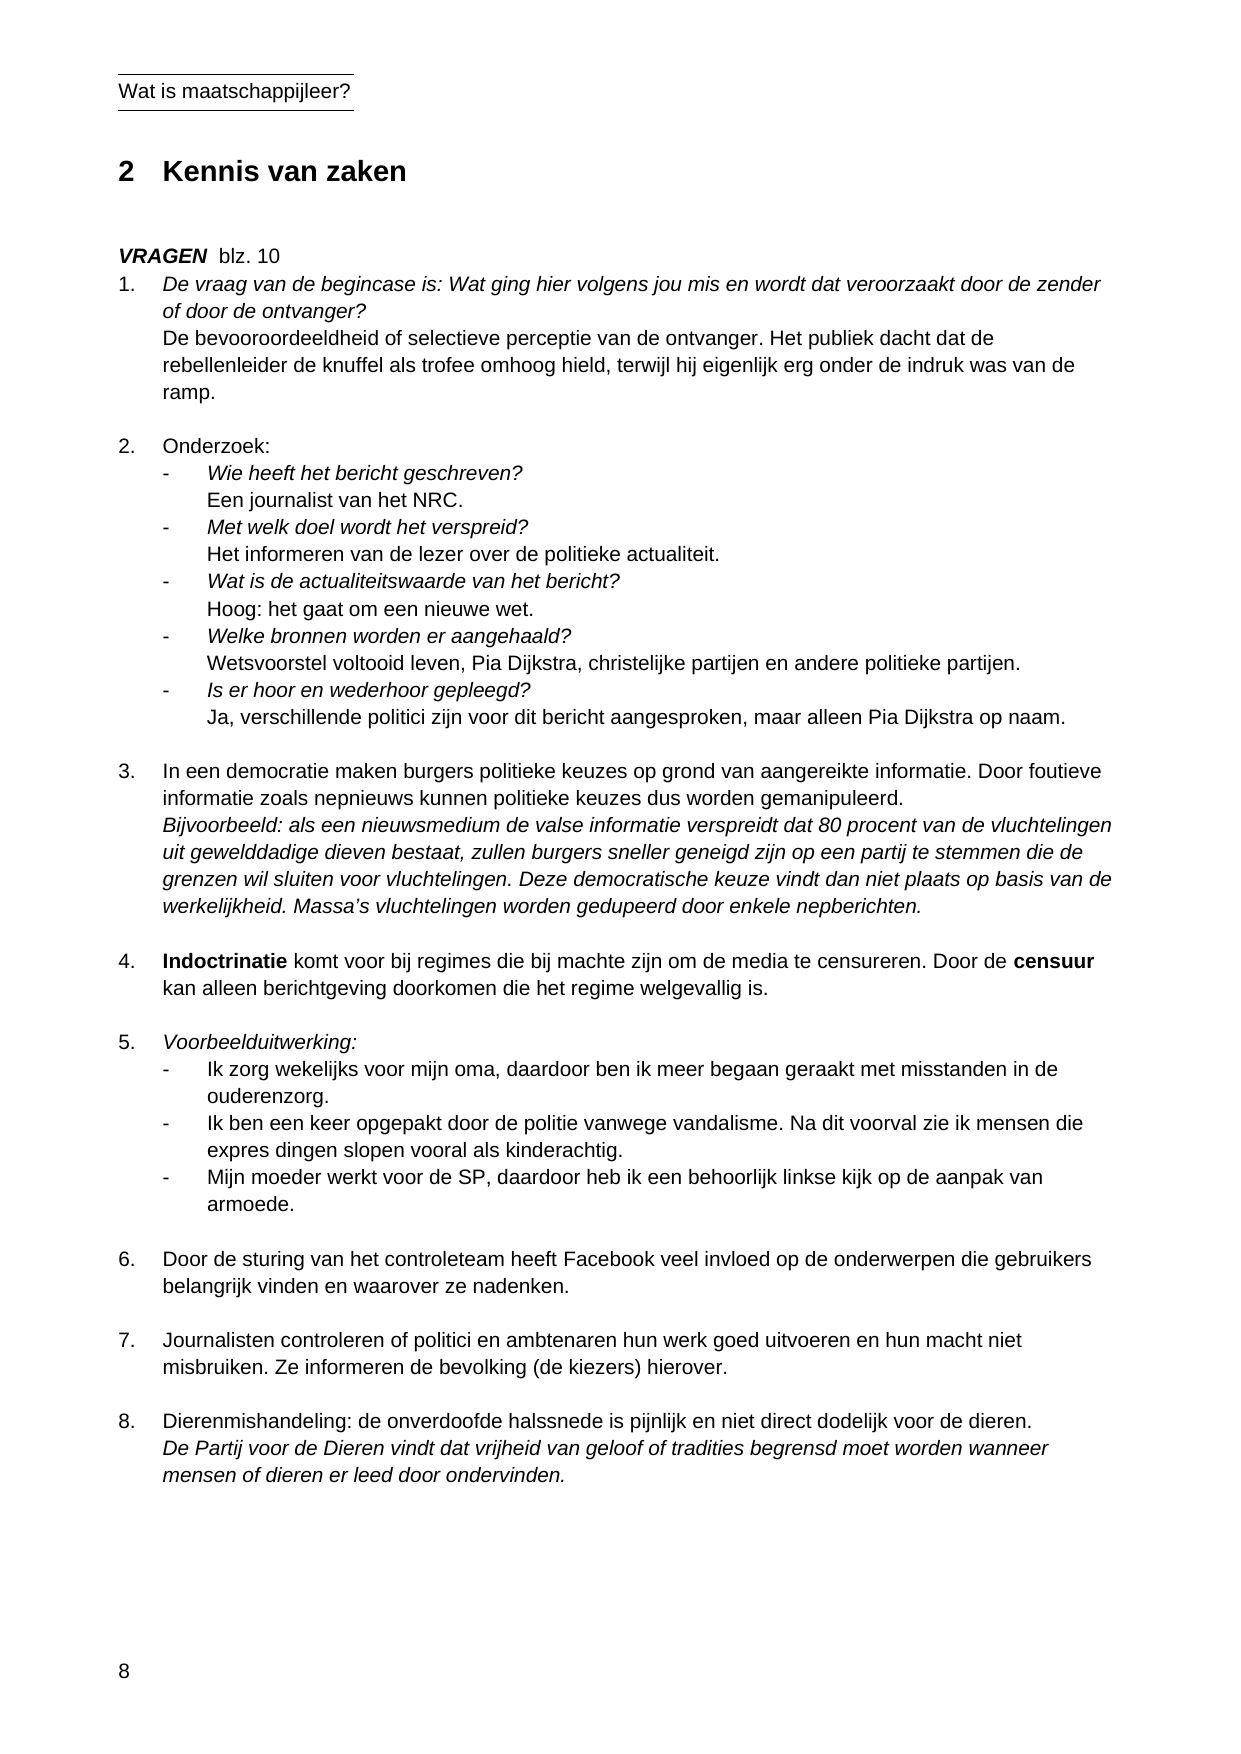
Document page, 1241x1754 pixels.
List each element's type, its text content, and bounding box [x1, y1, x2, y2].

text - Mijn moeder werkt voor de SP, daardoor heb ik een behoorlijk linkse kijk op de aanpak van armoede. [162, 1162, 1122, 1216]
text Het informeren van de lezer over de politieke actualiteit. [207, 539, 1122, 566]
text De bevooroordeeldheid of selectieve perceptie van de ontvanger. Het publiek dacht dat de rebellenleider de knuffel als trofee omhoog hield, terwijl hij eigenlijk erg onder de indruk was van de ramp. [162, 322, 1122, 404]
text VRAGEN blz. 10 [118, 241, 1122, 268]
text Hoog: het gaat om een nieuwe wet. [207, 593, 1122, 620]
text 2. Onderzoek: [118, 431, 1122, 458]
text - Ik ben een keer opgepakt door de politie vanwege vandalisme. Na dit voorval zie ik mensen die expres dingen slopen vooral als kinderachtig. [162, 1108, 1122, 1162]
text 1. De vraag van de begincase is: Wat ging hier volgens jou mis en wordt dat veroorzaakt door de zender of door de ontvanger? [118, 268, 1122, 322]
text Een journalist van het NRC. [207, 485, 1122, 512]
text Ja, verschillende politici zijn voor dit bericht aangesproken, maar alleen Pia Dijkstra op naam. [207, 702, 1122, 729]
text 8. Dierenmishandeling: de onverdoofde halssnede is pijnlijk en niet direct dodelijk voor de dieren. [118, 1406, 1122, 1433]
text 4. Indoctrinatie komt voor bij regimes die bij machte zijn om de media te censureren. Door de censuur kan alleen berichtgeving doorkomen die het regime welgevallig is. [118, 945, 1122, 999]
text - Wat is de actualiteitswaarde van het bericht? [162, 566, 1122, 593]
text Wetsvoorstel voltooid leven, Pia Dijkstra, christelijke partijen en andere politieke partijen. [207, 647, 1122, 674]
text De Partij voor de Dieren vindt dat vrijheid van geloof of tradities begrensd moet worden wanneer mensen of dieren er leed door ondervinden. [162, 1433, 1122, 1487]
text 5. Voorbeelduitwerking: [118, 1027, 1122, 1054]
text - Is er hoor en wederhoor gepleegd? [162, 674, 1122, 702]
text Bijvoorbeeld: als een nieuwsmedium de valse informatie verspreidt dat 80 procent van de vluchtelingen uit gewelddadige dieven bestaat, zullen burgers sneller geneigd zijn op een partij te stemmen die de grenzen wil sluiten voor vluchtelingen. Deze democratische keuze vindt dan niet plaats op basis van de werkelijkheid. Massa’s vluchtelingen worden gedupeerd door enkele nepberichten. [162, 810, 1122, 918]
text - Welke bronnen worden er aangehaald? [162, 620, 1122, 647]
text - Ik zorg wekelijks voor mijn oma, daardoor ben ik meer begaan geraakt met misstanden in de ouderenzorg. [162, 1054, 1122, 1108]
subtitle 2 Kennis van zaken [118, 153, 1122, 187]
text 6. Door de sturing van het controleteam heeft Facebook veel invloed op de onderwerpen die gebruikers belangrijk vinden en waarover ze nadenken. [118, 1243, 1122, 1297]
text 7. Journalisten controleren of politici en ambtenaren hun werk goed uitvoeren en hun macht niet misbruiken. Ze informeren de bevolking (de kiezers) hierover. [118, 1324, 1122, 1379]
text 3. In een democratie maken burgers politieke keuzes op grond van aangereikte informatie. Door foutieve informatie zoals nepnieuws kunnen politieke keuzes dus worden gemanipuleerd. [118, 756, 1122, 810]
text - Wie heeft het bericht geschreven? [162, 458, 1122, 485]
text - Met welk doel wordt het verspreid? [162, 512, 1122, 539]
